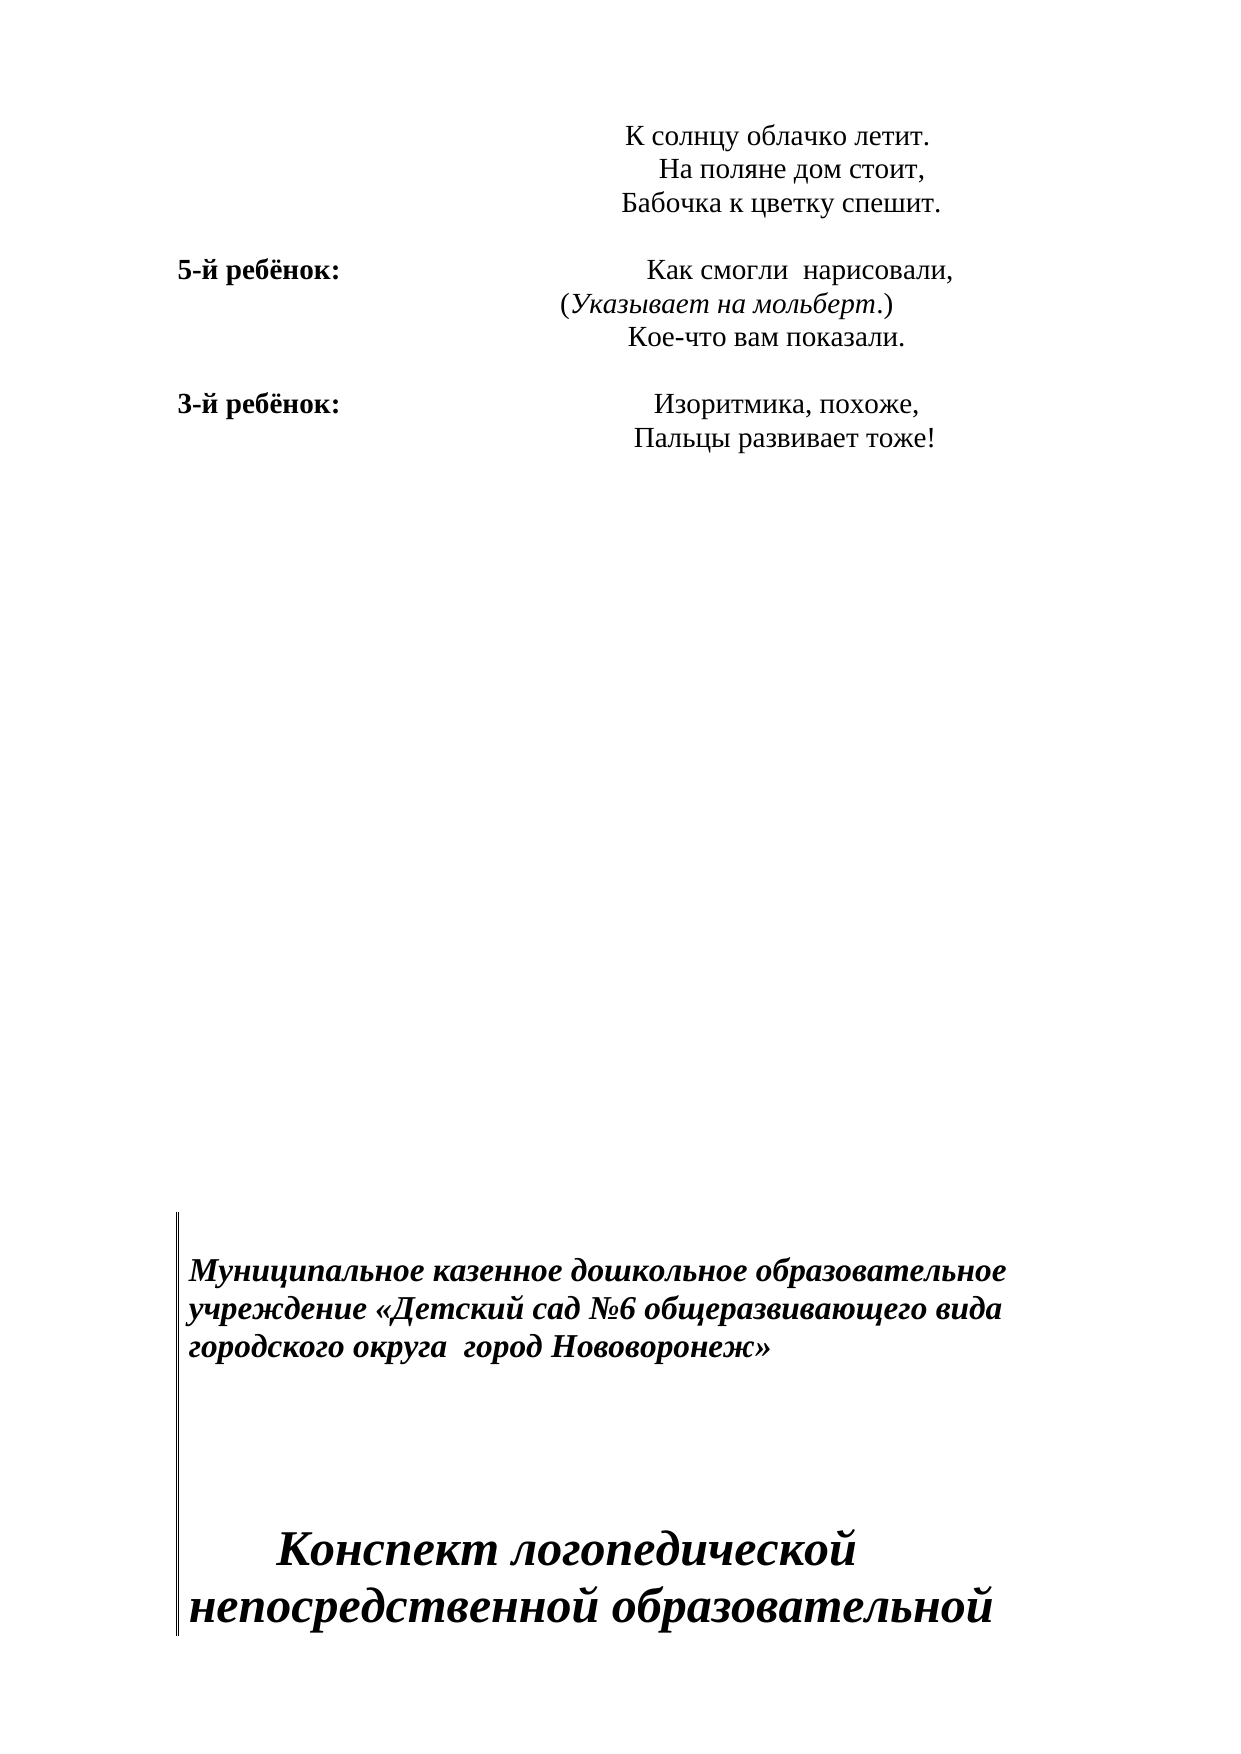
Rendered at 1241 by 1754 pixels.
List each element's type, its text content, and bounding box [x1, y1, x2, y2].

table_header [179, 1212, 1109, 1636]
text На поляне дом стоит, [177, 152, 1152, 185]
text 3-й ребёнок: Изоритмика, похоже, [177, 386, 1152, 420]
text Кое-что вам показали. [177, 319, 1152, 353]
text 5-й ребёнок: Как смогли нарисовали, [177, 252, 1152, 286]
text К солнцу облачко летит. [177, 118, 1152, 152]
text Бабочка к цветку спешит. [177, 185, 1152, 219]
text (Указывает на мольберт.) [177, 286, 1152, 319]
text Пальцы развивает тоже! [177, 420, 1152, 453]
